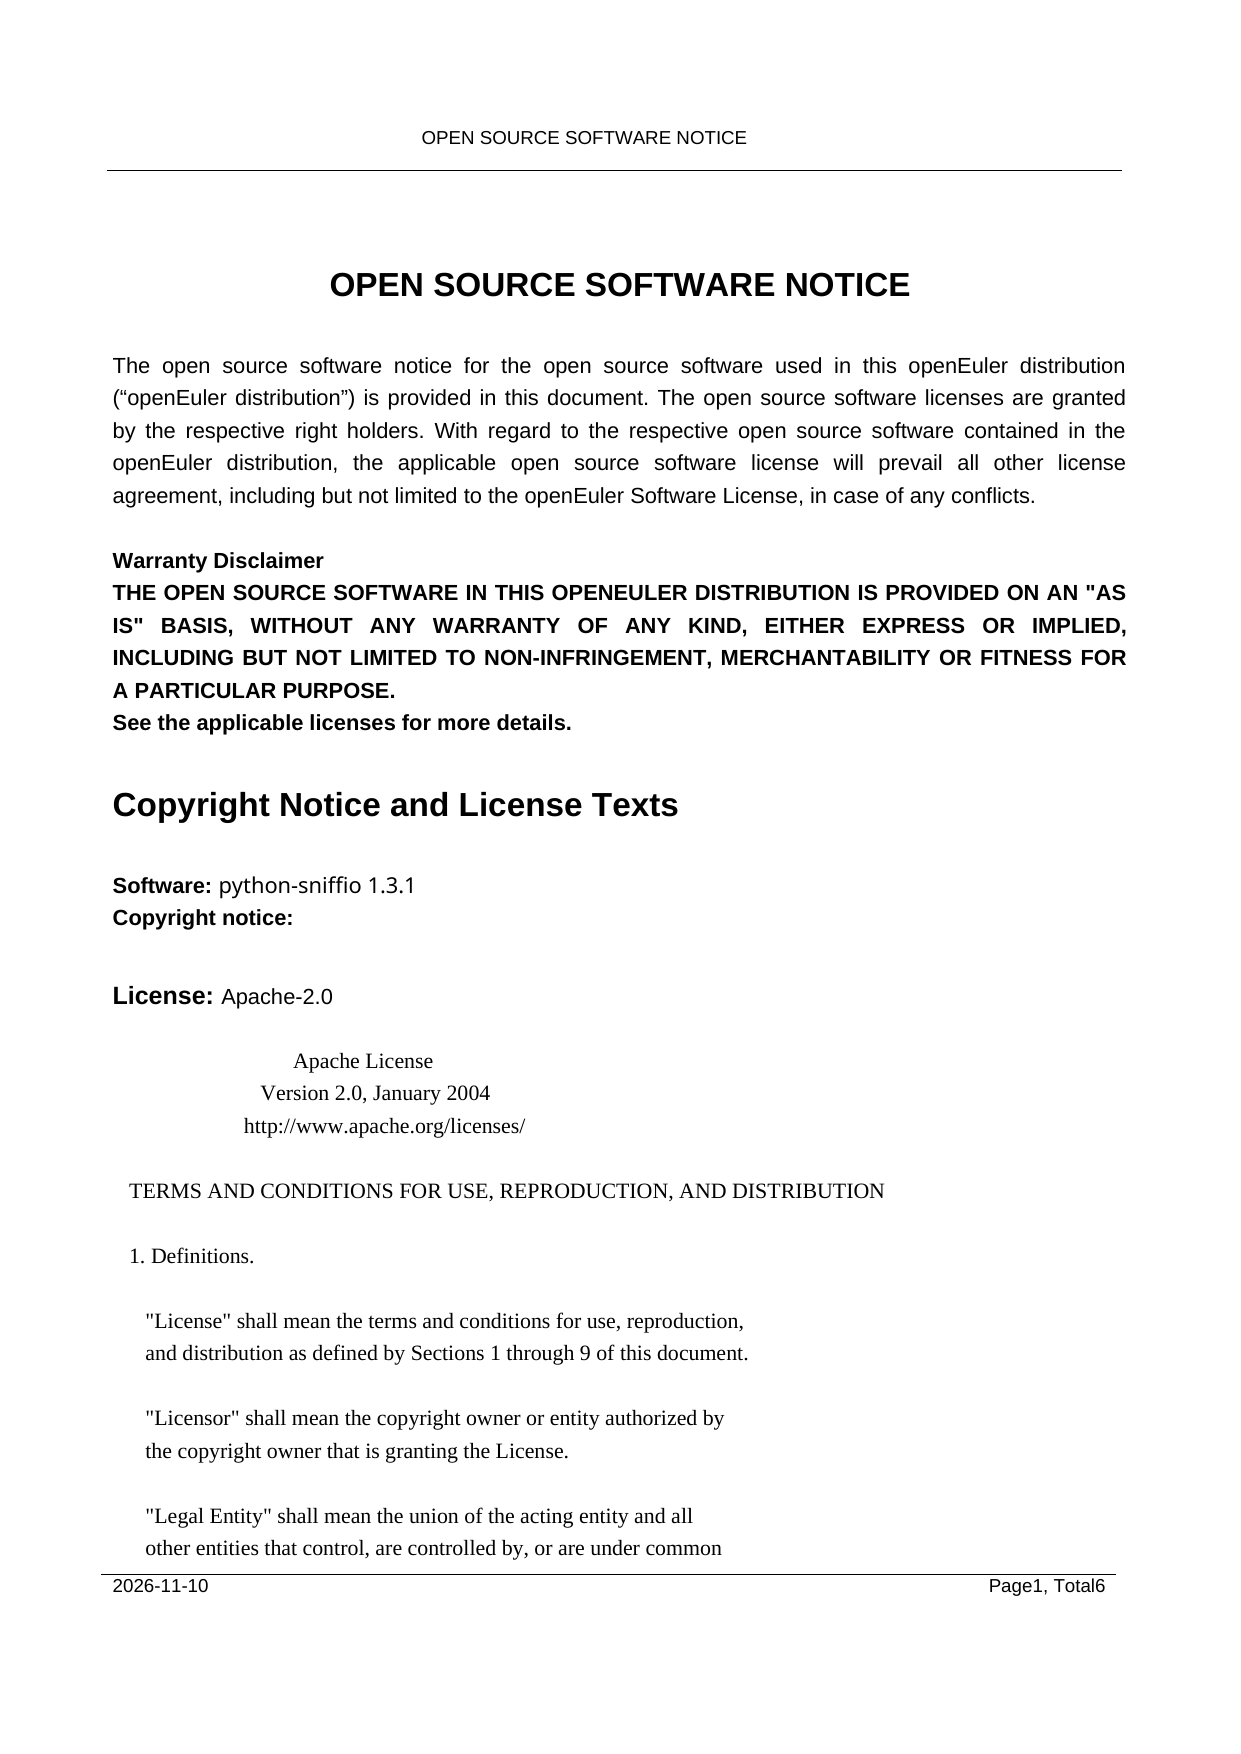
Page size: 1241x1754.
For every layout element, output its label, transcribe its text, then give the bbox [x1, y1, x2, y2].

text THE OPEN SOURCE SOFTWARE IN THIS OPENEULER DISTRIBUTION IS PROVIDED ON AN "AS IS" BASIS, WITHOUT ANY WARRANTY OF ANY KIND, EITHER EXPRESS OR IMPLIED, INCLUDING BUT NOT LIMITED TO NON-INFRINGEMENT, MERCHANTABILITY OR FITNESS FOR A PARTICULAR PURPOSE. See the applicable licenses for more details. [112, 576, 1128, 739]
text OPEN SOURCE SOFTWARE NOTICE [112, 251, 1128, 316]
text License: Apache-2.0 [112, 979, 1128, 1012]
text Copyright Notice and License Texts [112, 771, 1128, 836]
text The open source software notice for the open source software used in this openEuler distribution (“openEuler distribution”) is provided in this document. The open source software licenses are granted by the respective right holders. With regard to the respective open source software contained in the openEuler distribution, the applicable open source software license will prevail all other license agreement, including but not limited to the openEuler Software License, in case of any conflicts. [112, 349, 1128, 511]
text Warranty Disclaimer [112, 544, 1128, 576]
text Copyright notice: [112, 901, 1128, 934]
title Software: python-sniffio 1.3.1 [112, 869, 1128, 901]
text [112, 1012, 1128, 1564]
